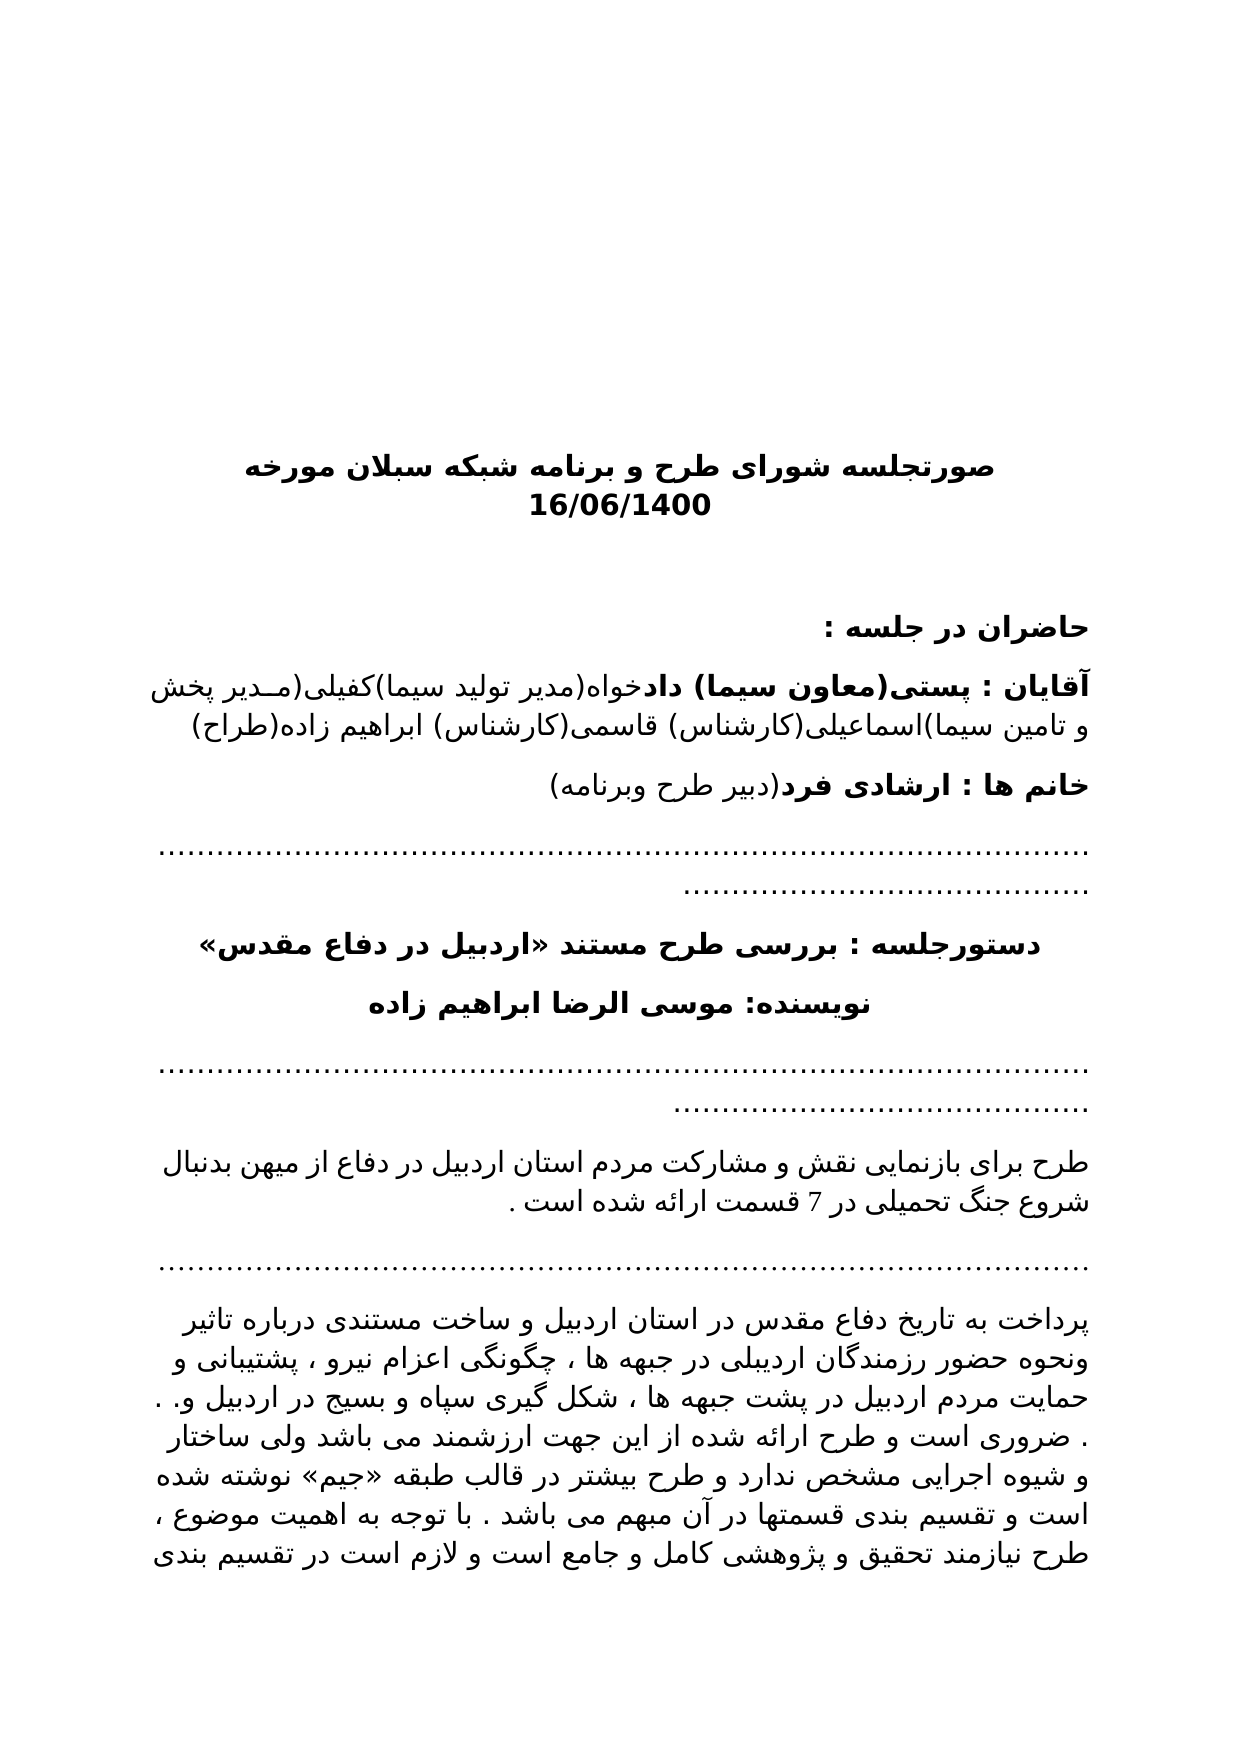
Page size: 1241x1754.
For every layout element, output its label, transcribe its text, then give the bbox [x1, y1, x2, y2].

text نویسنده: موسی الرضا ابراهیم زاده [150, 987, 1090, 1021]
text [150, 1303, 1090, 1570]
text دستورجلسه : بررسی طرح مستند «اردبیل در دفاع مقدس» [150, 927, 1090, 961]
text …………………………………………………………………………………… [150, 1243, 1090, 1277]
text طرح برای بازنمایی نقش و مشارکت مردم استان اردبیل در دفاع از میهن بدنبال شروع جنگ تحمیلی در 7 قسمت ارائه شده است . [150, 1145, 1090, 1217]
text ………………………………………………………………………………………………………………………… [150, 828, 1090, 901]
text آقایان : پستی(معاون سیما) دادخواه(مدیر تولید سیما)کفیلی(مدیر پخش و تامین سیما)اسماعیلی(کارشناس) قاسمی(کارشناس) ابراهیم زاده(طراح) [150, 670, 1090, 743]
text حاضران در جلسه : [150, 610, 1090, 644]
text صورتجلسه شورای طرح و برنامه شبکه سبلان مورخه 16/06/1400 [150, 449, 1090, 522]
text …………………………………………………………………………………………………………………………. [150, 1047, 1090, 1119]
text خانم ها : ارشادی فرد(دبیر طرح وبرنامه) [150, 768, 1090, 802]
